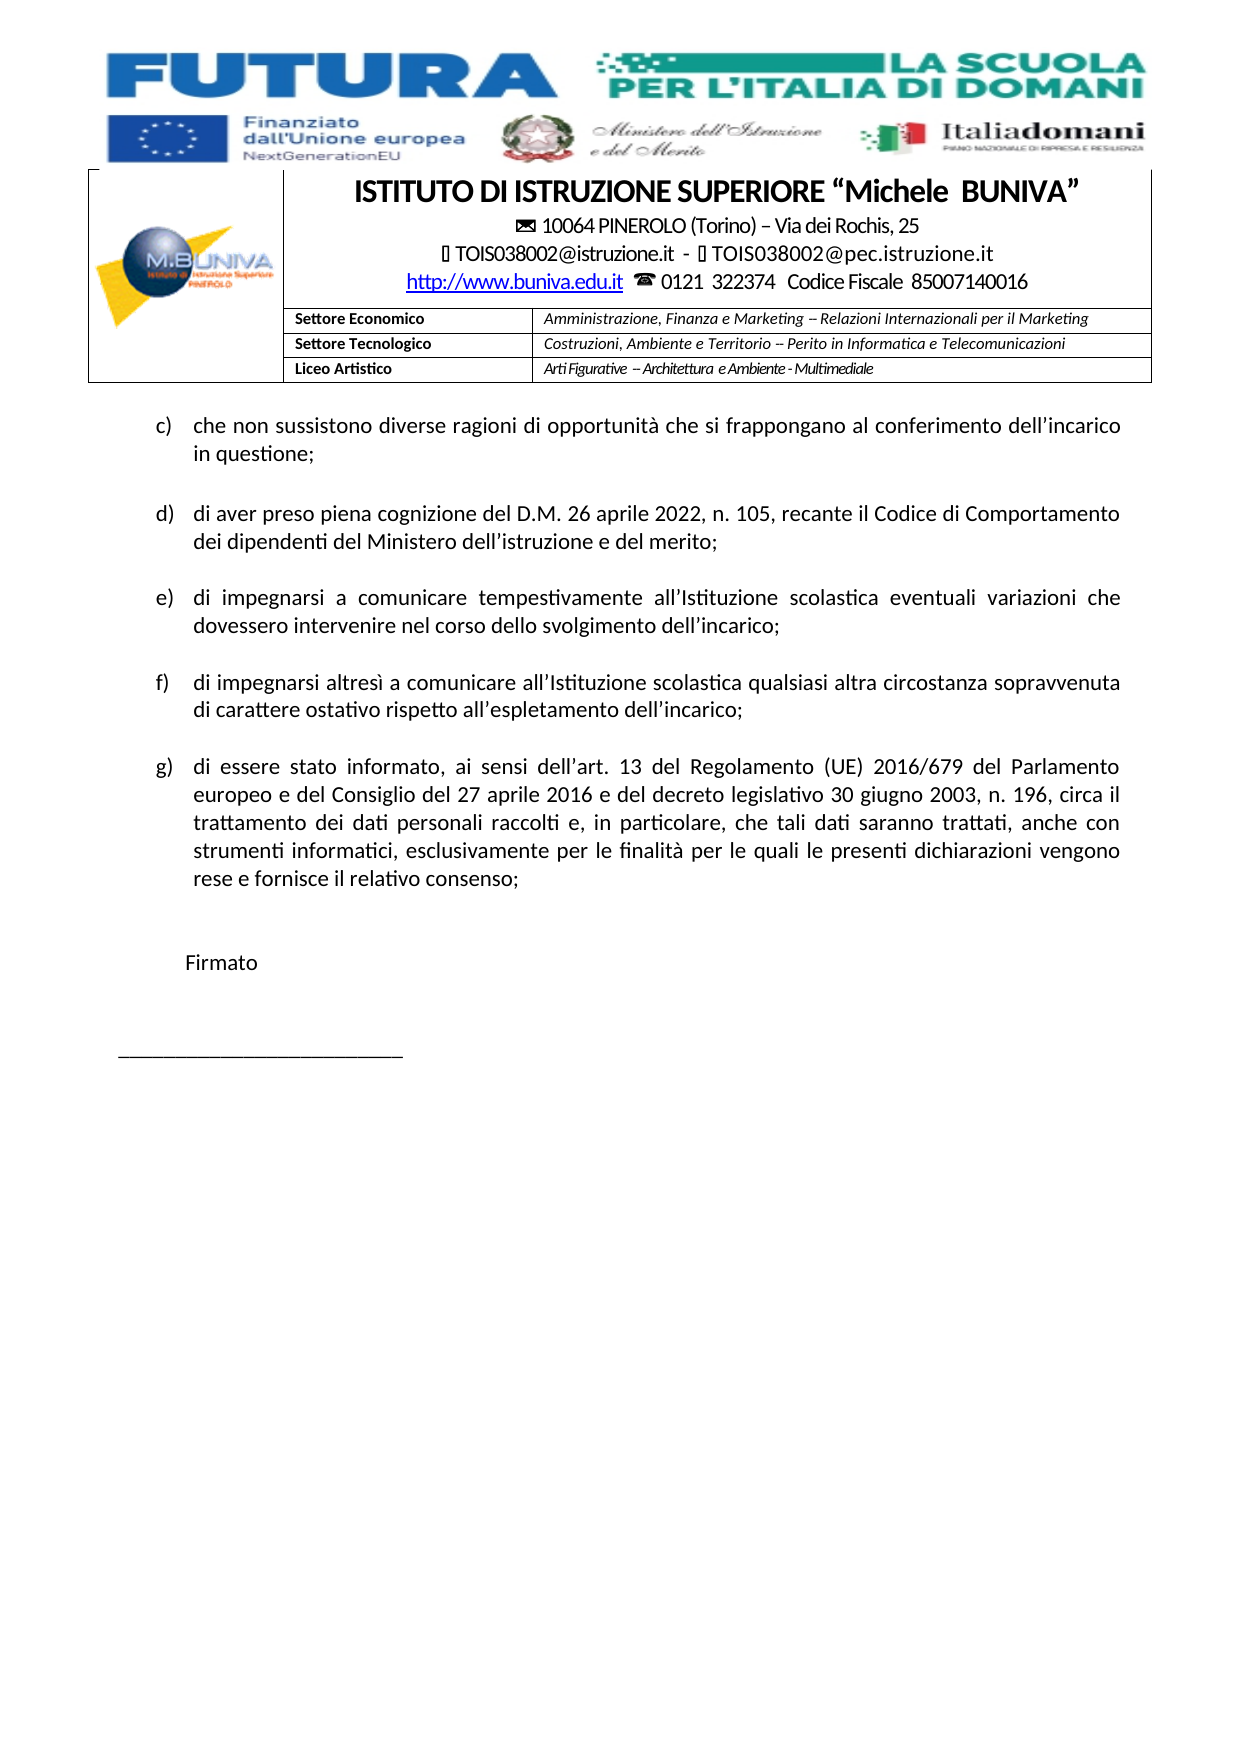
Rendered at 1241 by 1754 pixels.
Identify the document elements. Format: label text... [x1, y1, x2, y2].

text Firmato [118, 948, 1122, 977]
list di impegnarsi altresì a comunicare all’Istituzione scolastica qualsiasi altra circostanza sopravvenuta di carattere ostativo rispetto all’espletamento dell’incarico; [156, 668, 1122, 724]
picture [93, 218, 275, 329]
list di impegnarsi a comunicare tempestivamente all’Istituzione scolastica eventuali variazioni che dovessero intervenire nel corso dello svolgimento dell’incarico; [156, 583, 1122, 639]
list di essere stato informato, ai sensi dell’art. 13 del Regolamento (UE) 2016/679 del Parlamento europeo e del Consiglio del 27 aprile 2016 e del decreto legislativo 30 giugno 2003, n. 196, circa il trattamento dei dati personali raccolti e, in particolare, che tali dati saranno trattati, anche con strumenti informatici, esclusivamente per le finalità per le quali le presenti dichiarazioni vengono rese e fornisce il relativo consenso; [156, 752, 1122, 892]
picture [99, 47, 1152, 170]
text _________________________ [118, 1033, 1122, 1061]
list di aver preso piena cognizione del D.M. 26 aprile 2022, n. 105, recante il Codice di Comportamento dei dipendenti del Ministero dell’istruzione e del merito; [156, 499, 1122, 556]
list che non sussistono diverse ragioni di opportunità che si frappongano al conferimento dell’incarico in questione; [156, 411, 1122, 467]
